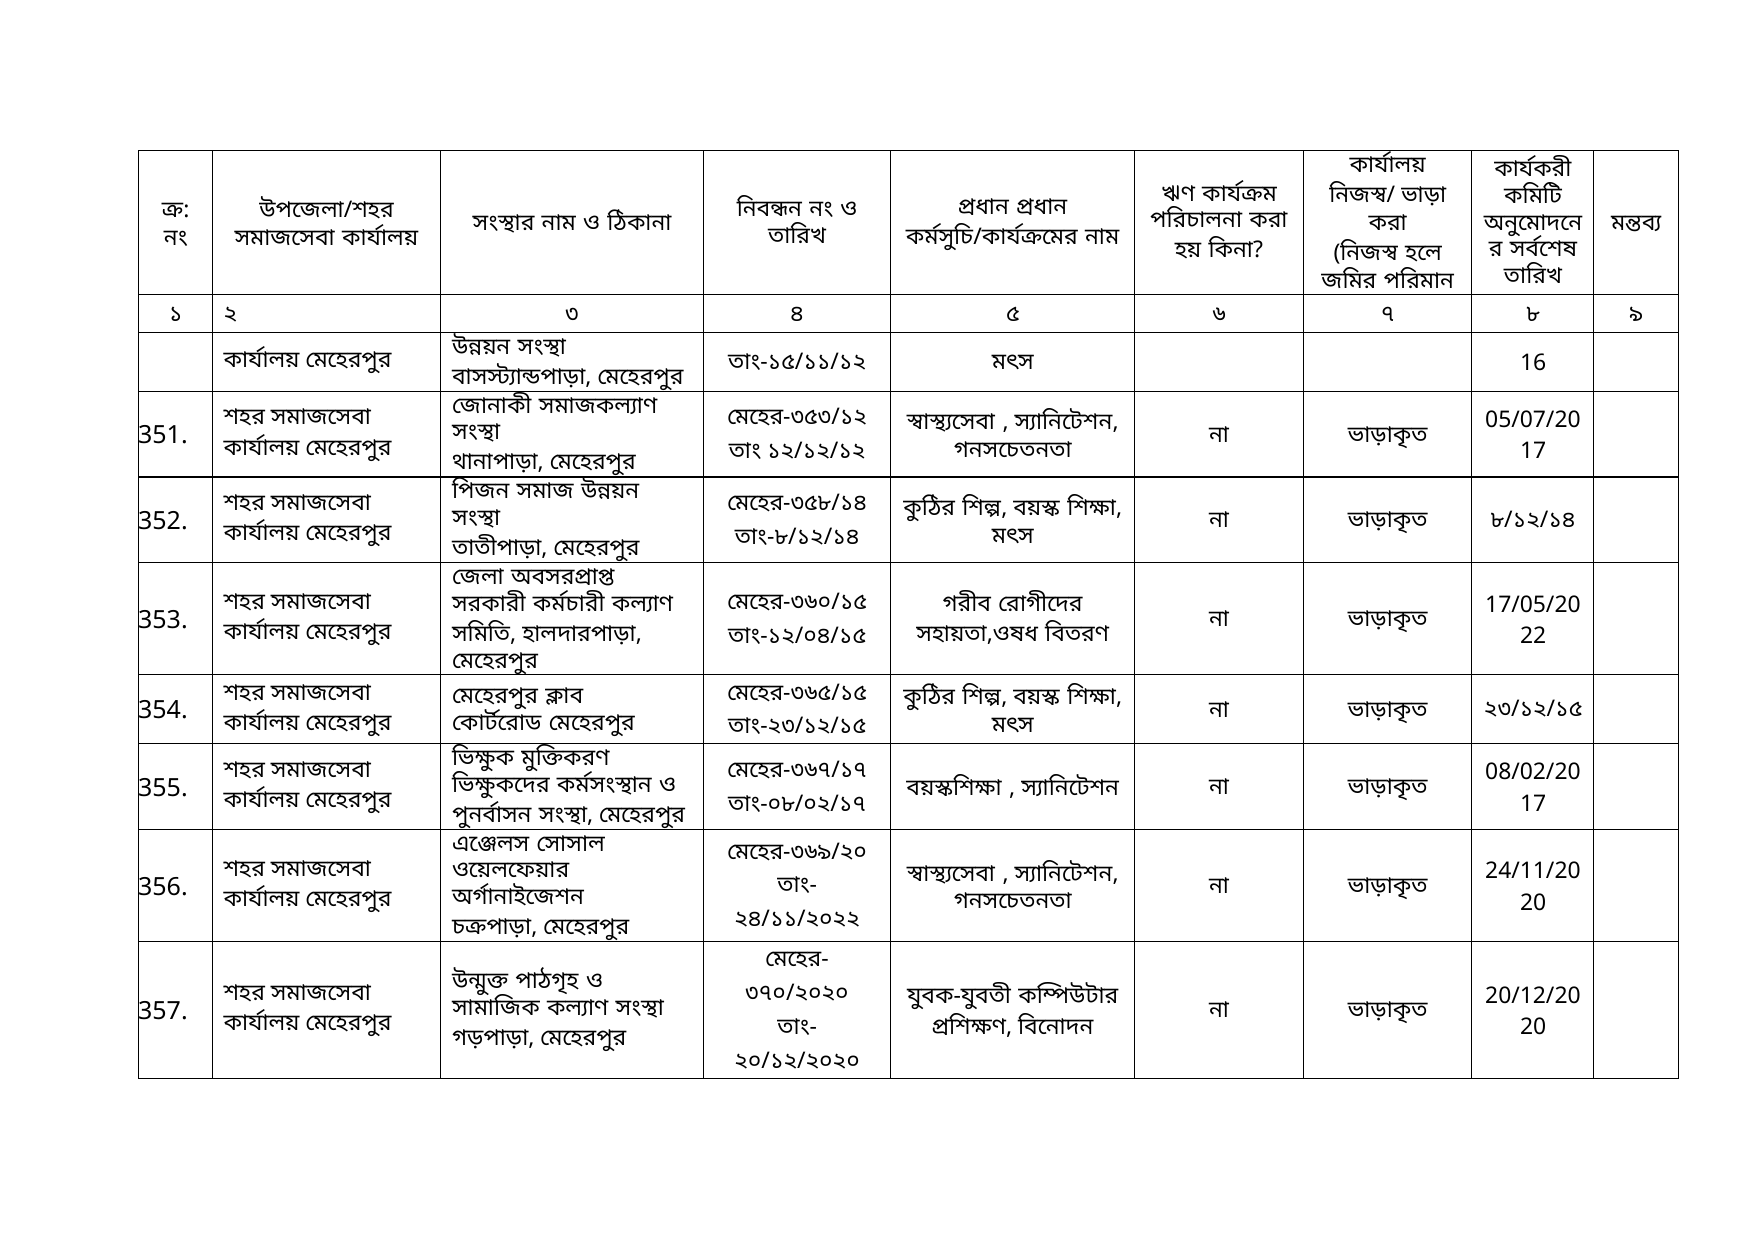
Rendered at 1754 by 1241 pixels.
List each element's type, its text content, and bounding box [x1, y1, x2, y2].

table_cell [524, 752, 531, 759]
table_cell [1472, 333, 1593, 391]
table_cell ১ [139, 295, 212, 332]
table_cell ৮ [1472, 295, 1593, 332]
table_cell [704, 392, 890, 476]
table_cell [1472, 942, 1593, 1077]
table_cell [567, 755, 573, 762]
table_header ক্র: নং [139, 151, 212, 293]
table_cell ৯ [1594, 295, 1678, 332]
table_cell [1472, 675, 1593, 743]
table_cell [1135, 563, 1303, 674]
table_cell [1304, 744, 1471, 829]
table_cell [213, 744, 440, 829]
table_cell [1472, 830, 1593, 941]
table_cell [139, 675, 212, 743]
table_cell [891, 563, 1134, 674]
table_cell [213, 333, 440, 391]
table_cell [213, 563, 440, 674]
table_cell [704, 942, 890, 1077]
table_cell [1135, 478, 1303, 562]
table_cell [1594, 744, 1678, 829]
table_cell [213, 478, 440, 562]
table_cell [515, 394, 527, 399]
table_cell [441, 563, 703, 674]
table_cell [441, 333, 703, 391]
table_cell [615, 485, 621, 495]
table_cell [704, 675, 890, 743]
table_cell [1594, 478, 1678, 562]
table_cell ২ [213, 295, 440, 332]
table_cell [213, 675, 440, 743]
table_header উপজেলা/শহর সমাজসেবা কার্যালয় [213, 151, 440, 293]
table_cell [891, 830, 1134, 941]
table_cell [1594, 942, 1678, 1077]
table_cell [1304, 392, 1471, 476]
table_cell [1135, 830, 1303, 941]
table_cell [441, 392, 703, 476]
table_cell ৫ [891, 295, 1134, 332]
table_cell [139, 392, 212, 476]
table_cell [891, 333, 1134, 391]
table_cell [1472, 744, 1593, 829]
table_cell ৬ [1135, 295, 1303, 332]
table_cell ৪ [704, 295, 890, 332]
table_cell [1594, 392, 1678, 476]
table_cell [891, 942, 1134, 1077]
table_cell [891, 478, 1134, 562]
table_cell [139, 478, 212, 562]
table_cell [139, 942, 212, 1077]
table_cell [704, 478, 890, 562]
table_header ঋণ কার্যক্রম পরিচালনা করা হয় কিনা? [1135, 151, 1303, 293]
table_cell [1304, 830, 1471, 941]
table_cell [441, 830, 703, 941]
table_cell ৭ [1304, 295, 1471, 332]
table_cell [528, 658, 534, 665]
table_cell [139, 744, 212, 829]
table_cell ৩ [441, 295, 703, 332]
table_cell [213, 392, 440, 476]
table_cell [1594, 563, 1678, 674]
table_header নিবন্ধন নং ও তারিখ [704, 151, 890, 293]
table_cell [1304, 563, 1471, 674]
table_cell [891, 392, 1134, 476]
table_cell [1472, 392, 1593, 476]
table_header কার্যকরী কমিটি অনুমোদনের সর্বশেষ তারিখ [1472, 151, 1593, 293]
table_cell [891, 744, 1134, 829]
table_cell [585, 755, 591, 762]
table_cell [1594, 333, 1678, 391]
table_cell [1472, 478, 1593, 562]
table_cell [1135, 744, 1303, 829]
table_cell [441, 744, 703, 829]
table_header মন্তব্য [1594, 151, 1678, 293]
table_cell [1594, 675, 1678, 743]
table_header সংস্থার নাম ও ঠিকানা [441, 151, 703, 293]
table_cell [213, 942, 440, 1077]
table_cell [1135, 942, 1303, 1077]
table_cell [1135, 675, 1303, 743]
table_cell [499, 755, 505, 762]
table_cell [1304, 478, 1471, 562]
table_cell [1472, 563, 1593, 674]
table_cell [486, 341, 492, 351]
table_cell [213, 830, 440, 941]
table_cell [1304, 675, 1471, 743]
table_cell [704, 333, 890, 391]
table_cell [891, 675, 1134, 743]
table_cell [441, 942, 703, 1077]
table_header প্রধান প্রধান কর্মসুচি/কার্যক্রমের নাম [891, 151, 1134, 293]
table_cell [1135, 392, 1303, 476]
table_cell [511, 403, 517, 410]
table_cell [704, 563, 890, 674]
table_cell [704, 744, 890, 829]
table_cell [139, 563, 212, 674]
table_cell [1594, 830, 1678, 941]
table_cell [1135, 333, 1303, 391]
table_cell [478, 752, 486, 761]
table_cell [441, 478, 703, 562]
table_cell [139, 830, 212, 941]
table_header কার্যালয় নিজস্ব/ ভাড়া করা (নিজস্ব হলে জমির পরিমান [1304, 151, 1471, 293]
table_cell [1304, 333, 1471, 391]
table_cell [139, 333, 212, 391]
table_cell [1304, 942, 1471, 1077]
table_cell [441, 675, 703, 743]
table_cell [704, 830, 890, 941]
